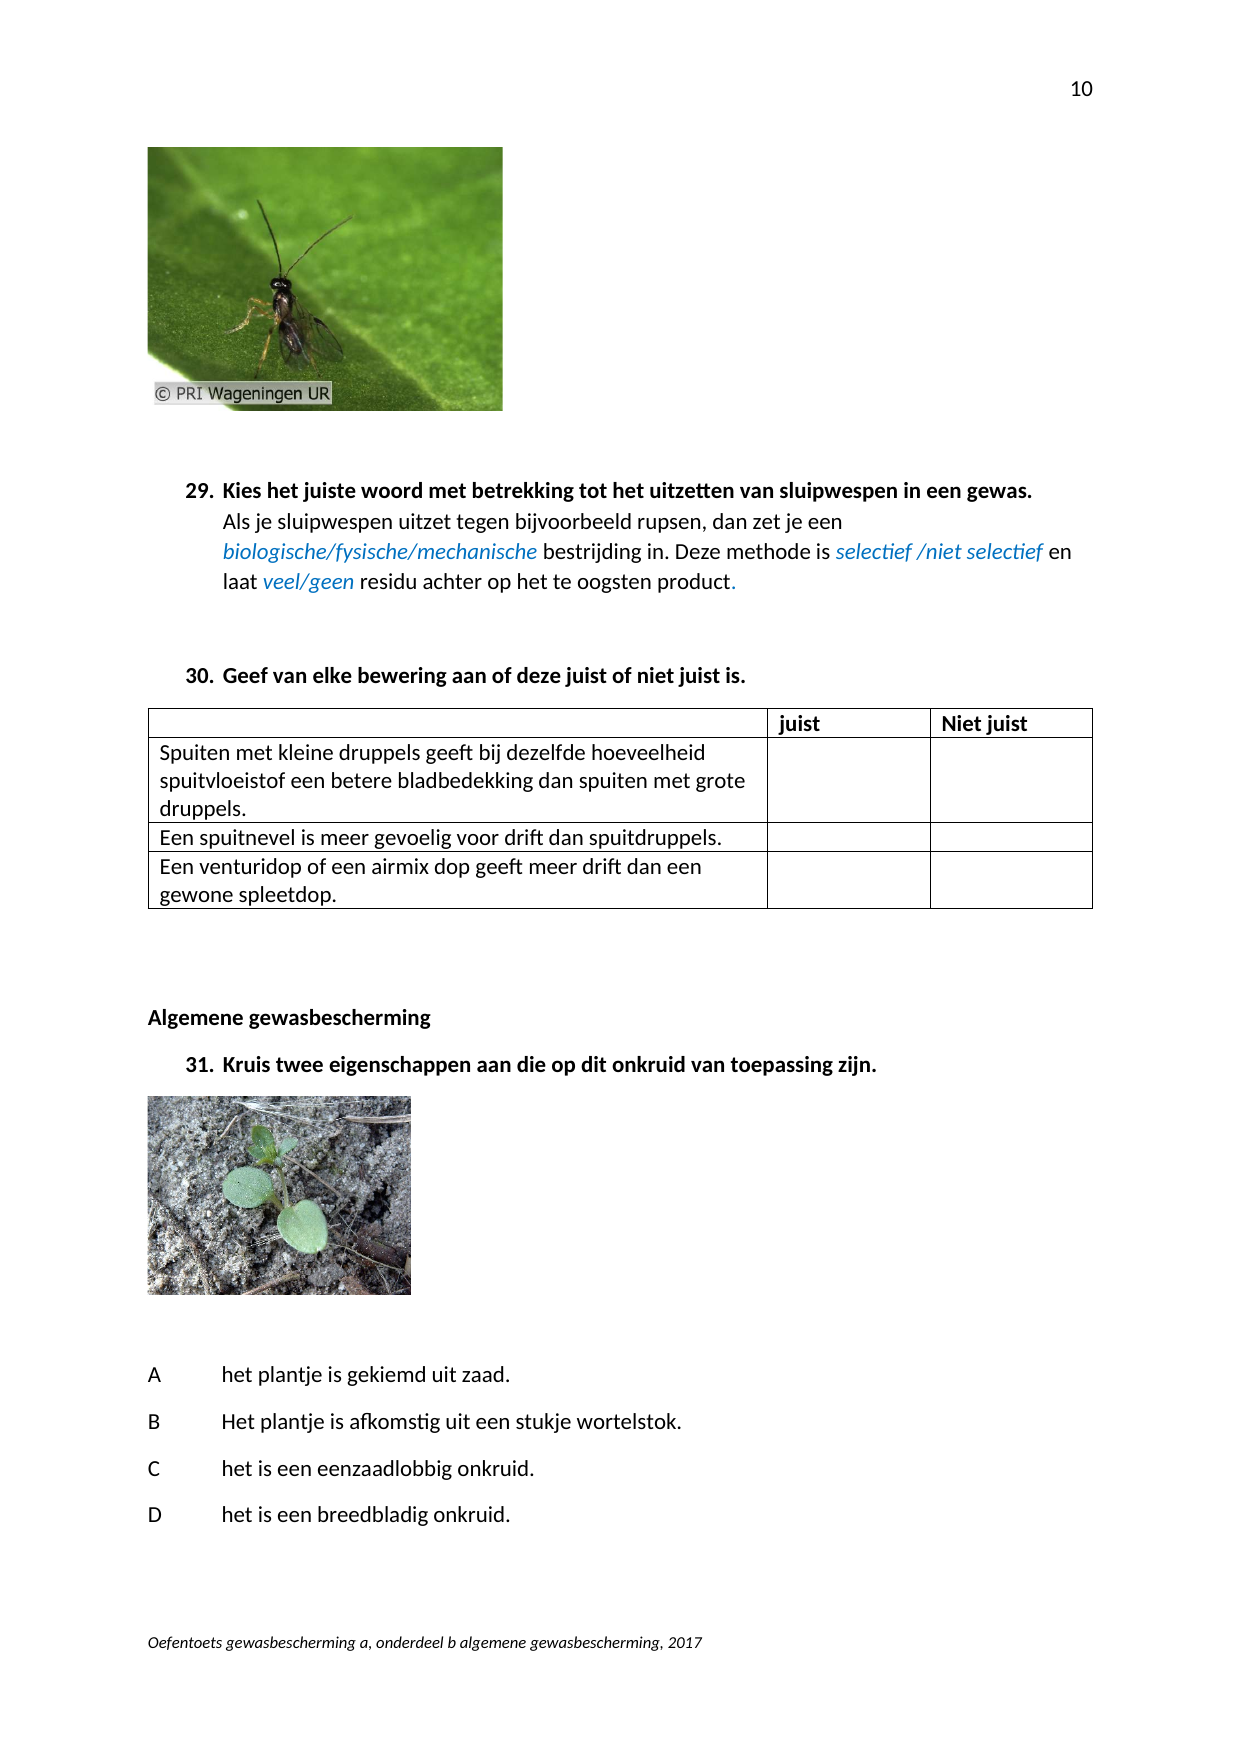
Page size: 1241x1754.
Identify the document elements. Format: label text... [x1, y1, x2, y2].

text Algemene gewasbescherming [148, 1003, 1093, 1031]
picture [147, 1096, 411, 1295]
table_cell [768, 823, 930, 851]
text B Het plantje is afkomstig uit een stukje wortelstok. [148, 1407, 1093, 1435]
text A het plantje is gekiemd uit zaad. [148, 1360, 1093, 1388]
picture [147, 147, 503, 411]
table_cell [768, 852, 930, 908]
list Als je sluipwespen uitzet tegen bijvoorbeeld rupsen, dan zet je een biologische/fysische/mechanische bestrijding in. Deze methode is selectief /niet selectief en laat veel/geen residu achter op het te oogsten product. [223, 507, 1093, 595]
table_header Niet juist [931, 709, 1092, 737]
table_cell [931, 852, 1092, 908]
text C het is een eenzaadlobbig onkruid. [148, 1454, 1093, 1482]
table_cell [768, 738, 930, 822]
list Kruis twee eigenschappen aan die op dit onkruid van toepassing zijn. [185, 1050, 1093, 1078]
table_cell Een spuitnevel is meer gevoelig voor drift dan spuitdruppels. [149, 823, 767, 851]
list Kies het juiste woord met betrekking tot het uitzetten van sluipwespen in een gewas. [185, 477, 1093, 504]
table_cell [931, 738, 1092, 822]
list Geef van elke bewering aan of deze juist of niet juist is. [185, 661, 1093, 689]
table_cell Spuiten met kleine druppels geeft bij dezelfde hoeveelheid spuitvloeistof een betere bladbedekking dan spuiten met grote druppels. [149, 738, 767, 822]
table_header juist [768, 709, 930, 737]
table_header [149, 709, 767, 737]
table_cell Een venturidop of een airmix dop geeft meer drift dan een gewone spleetdop. [149, 852, 767, 908]
text D het is een breedbladig onkruid. [148, 1501, 1093, 1528]
table_cell [931, 823, 1092, 851]
